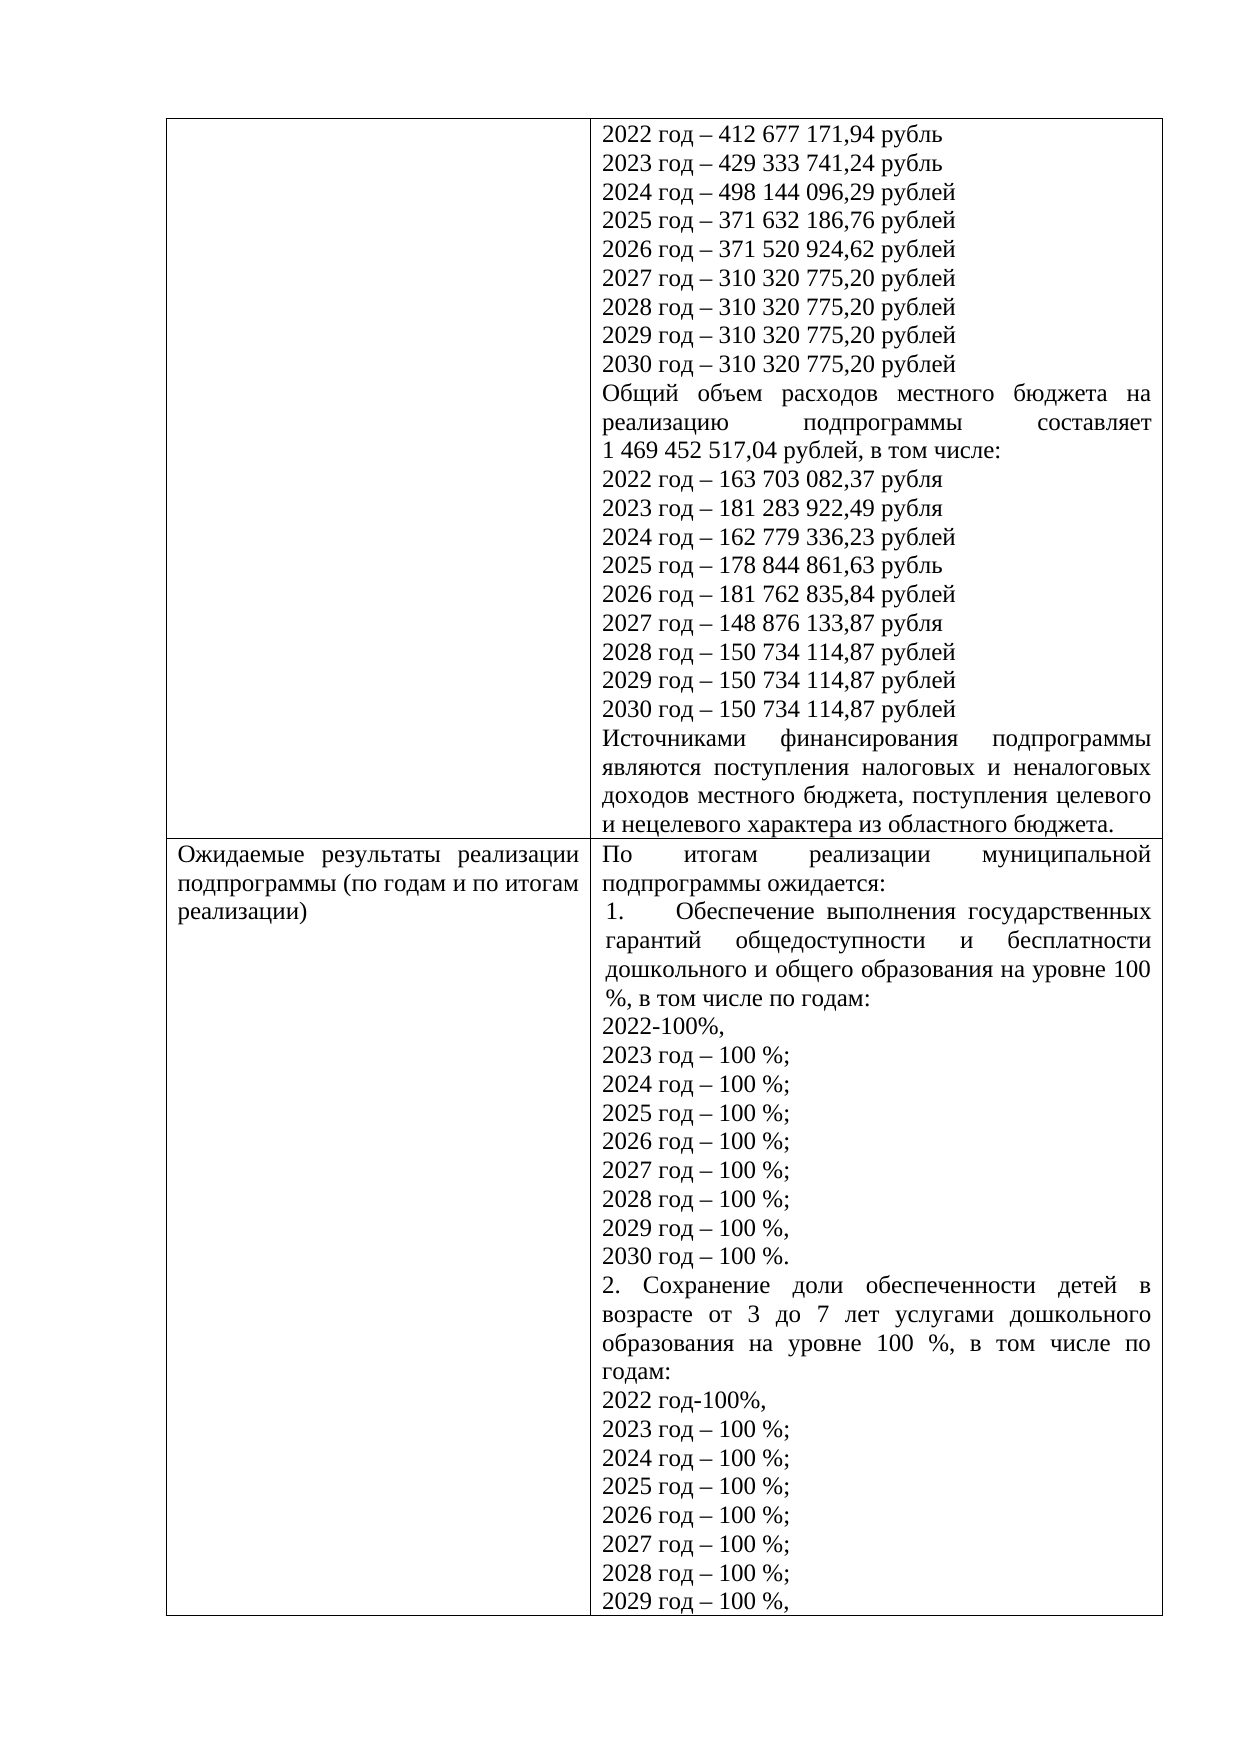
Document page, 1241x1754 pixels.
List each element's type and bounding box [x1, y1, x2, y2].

table_cell [167, 839, 590, 1615]
table_cell [167, 119, 590, 838]
table_cell [591, 119, 1162, 838]
table_cell [591, 839, 1162, 1615]
